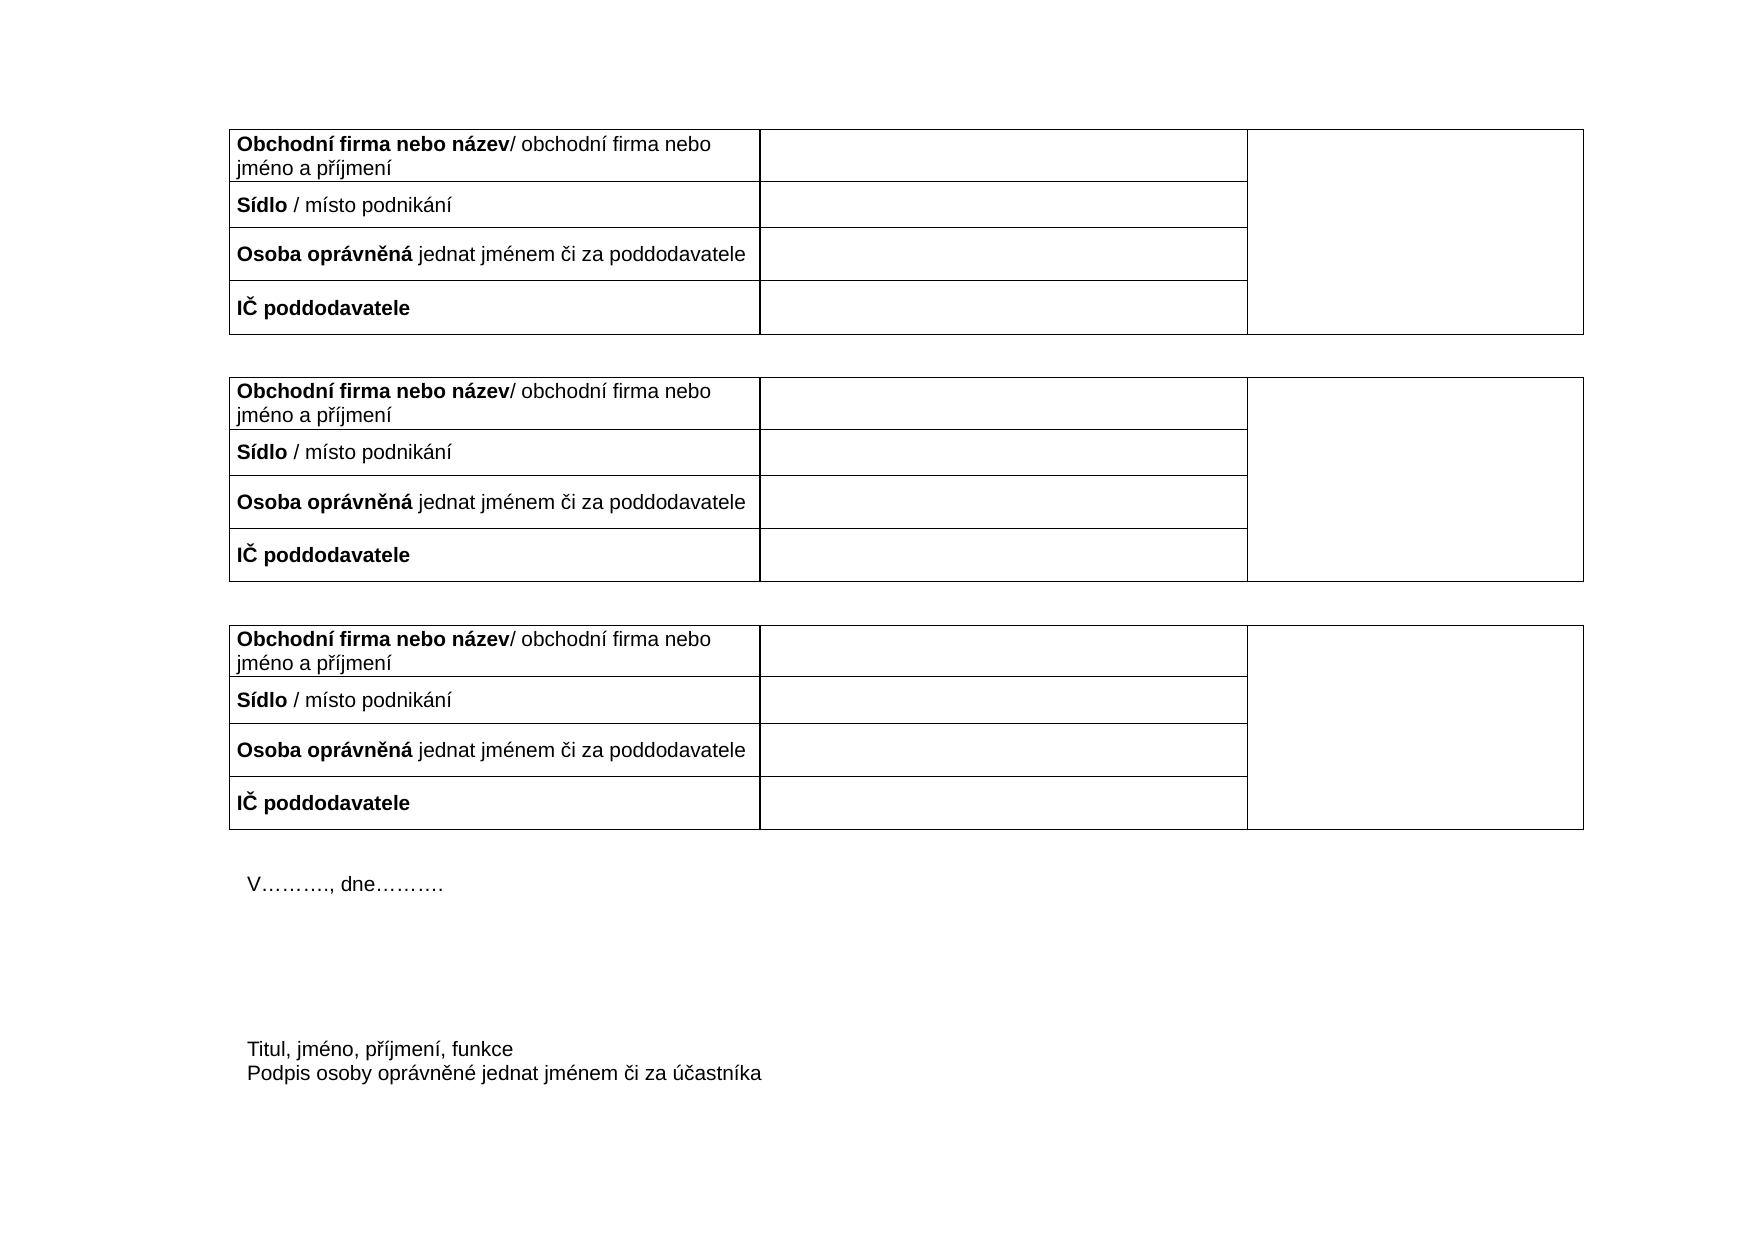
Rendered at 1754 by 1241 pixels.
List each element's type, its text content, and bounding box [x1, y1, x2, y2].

table_header [1248, 626, 1583, 829]
table_cell Sídlo / místo podnikání [230, 677, 759, 722]
table_header Obchodní firma nebo název/ obchodní firma nebo jméno a příjmení [230, 378, 759, 428]
table_header [1248, 130, 1583, 333]
text Podpis osoby oprávněné jednat jménem či za účastníka [118, 1061, 1695, 1085]
table_cell Osoba oprávněná jednat jménem či za poddodavatele [230, 476, 759, 528]
table_cell [761, 228, 1247, 280]
table_header [761, 626, 1247, 676]
text Titul, jméno, příjmení, funkce [118, 1037, 1695, 1061]
table_cell [761, 476, 1247, 528]
table_cell [761, 430, 1247, 475]
table_header [761, 378, 1247, 428]
table_header Obchodní firma nebo název/ obchodní firma nebo jméno a příjmení [230, 626, 759, 676]
table_cell IČ poddodavatele [230, 777, 759, 829]
table_cell Sídlo / místo podnikání [230, 182, 759, 227]
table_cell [230, 228, 759, 280]
table_header [761, 130, 1247, 181]
table_cell [761, 529, 1247, 581]
table_cell [761, 777, 1247, 829]
text V………., dne………. [118, 872, 1695, 896]
table_cell Osoba oprávněná jednat jménem či za poddodavatele [230, 724, 759, 776]
table_cell Sídlo / místo podnikání [230, 430, 759, 475]
table_cell IČ poddodavatele [230, 529, 759, 581]
table_cell [761, 281, 1247, 333]
table_cell IČ poddodavatele [230, 281, 759, 333]
table_cell [761, 724, 1247, 776]
table_cell [761, 677, 1247, 722]
table_cell [761, 182, 1247, 227]
table_header [1248, 378, 1583, 581]
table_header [230, 130, 759, 181]
